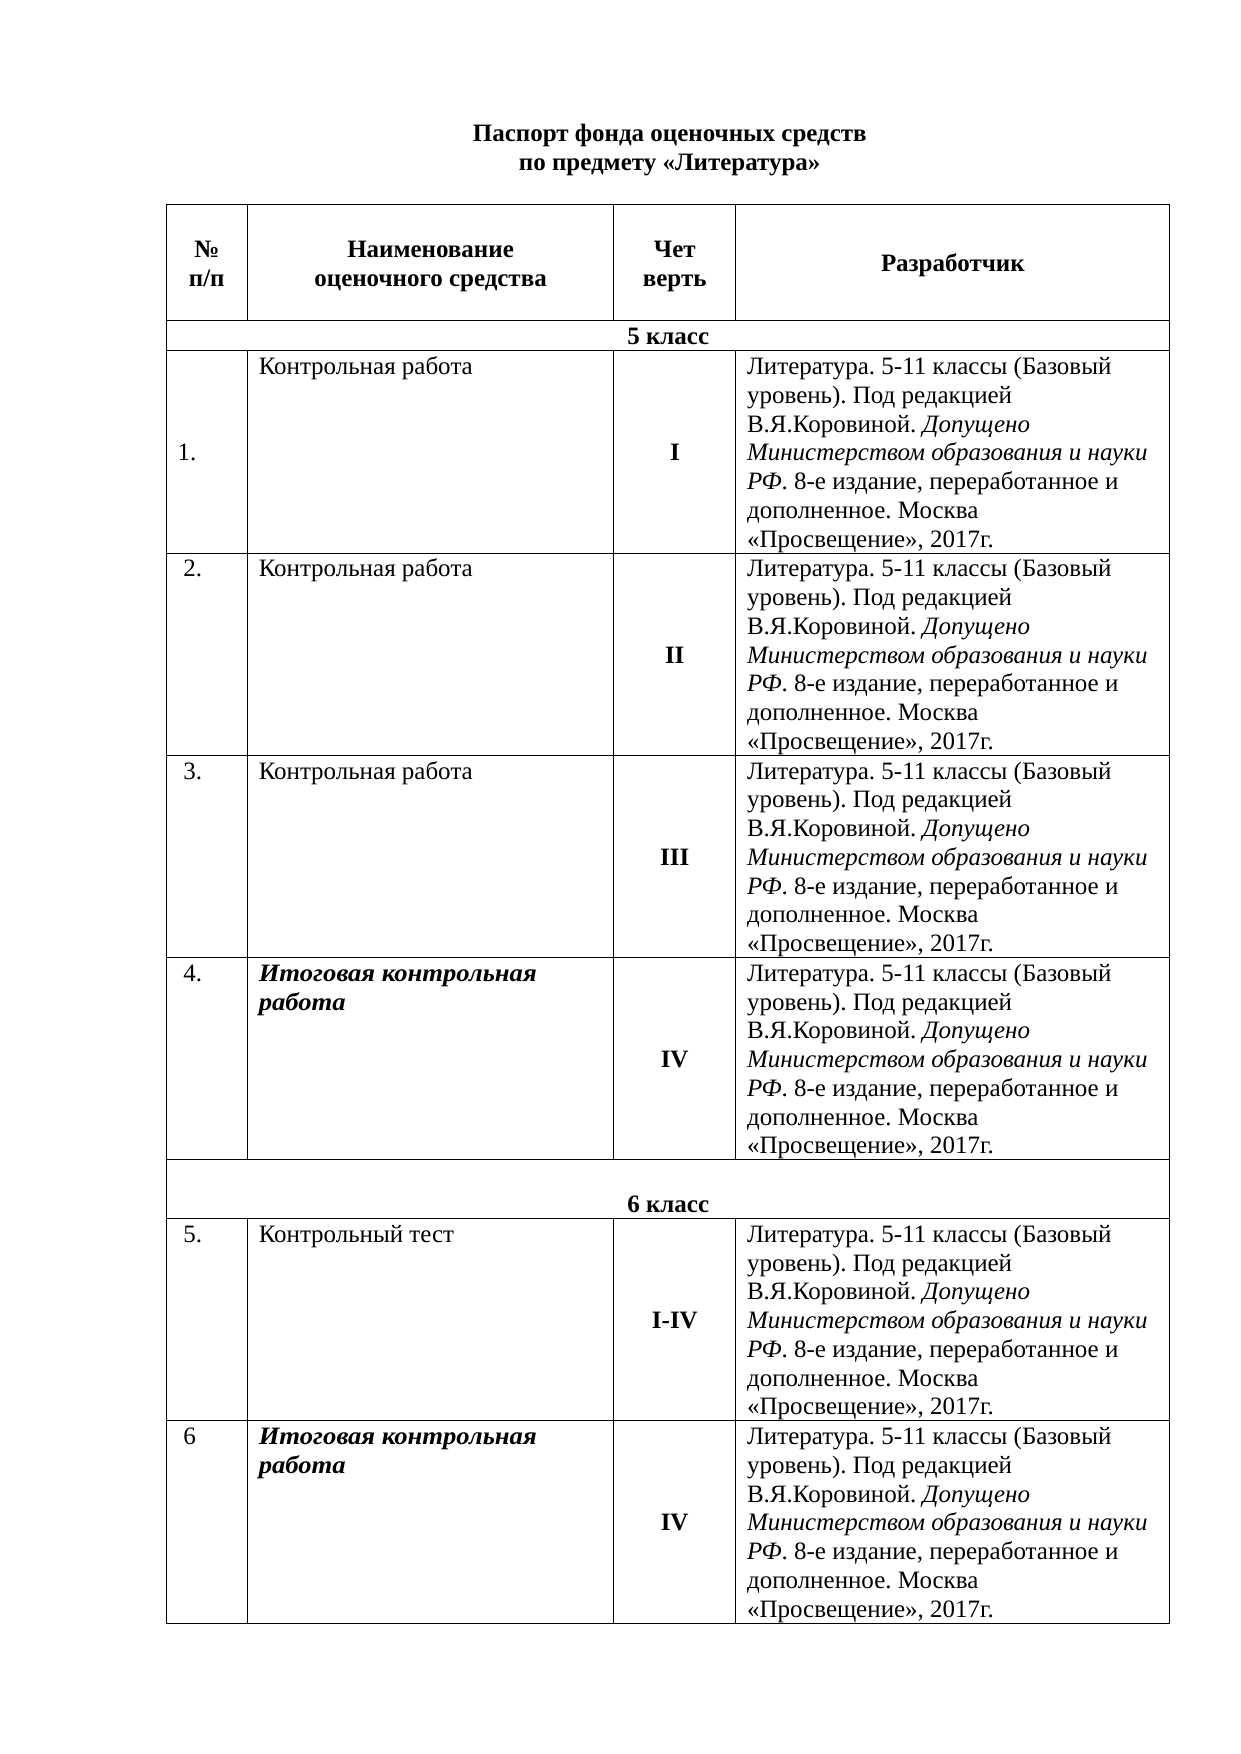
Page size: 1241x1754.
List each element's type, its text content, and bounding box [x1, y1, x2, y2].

table_cell 6 класс [167, 1160, 1169, 1218]
table_header № п/п [167, 205, 247, 320]
table_cell 4. [167, 958, 247, 1159]
table_cell 3. [167, 756, 247, 957]
table_cell Контрольная работа [248, 351, 613, 552]
table_cell III [614, 756, 735, 957]
table_header Чет верть [614, 205, 735, 320]
table_cell I-IV [614, 1219, 735, 1420]
table_cell Контрольный тест [248, 1219, 613, 1420]
table_cell Итоговая контрольная работа [248, 958, 613, 1159]
table_cell IV [614, 1421, 735, 1622]
text по предмету «Литература» [188, 147, 1152, 176]
table_cell Контрольная работа [248, 756, 613, 957]
table_cell IV [614, 958, 735, 1159]
table_cell 5 класс [167, 321, 1169, 350]
text Паспорт фонда оценочных средств [188, 118, 1152, 147]
table_cell Контрольная работа [248, 554, 613, 755]
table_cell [736, 1421, 1169, 1622]
table_cell 1. [167, 351, 247, 552]
table_cell 6 [167, 1421, 247, 1622]
table_cell Итоговая контрольная работа [248, 1421, 613, 1622]
table_cell 5. [167, 1219, 247, 1420]
table_cell II [614, 554, 735, 755]
table_cell 2. [167, 554, 247, 755]
table_header Разработчик [736, 205, 1169, 320]
table_header Наименование оценочного средства [248, 205, 613, 320]
table_cell I [614, 351, 735, 552]
